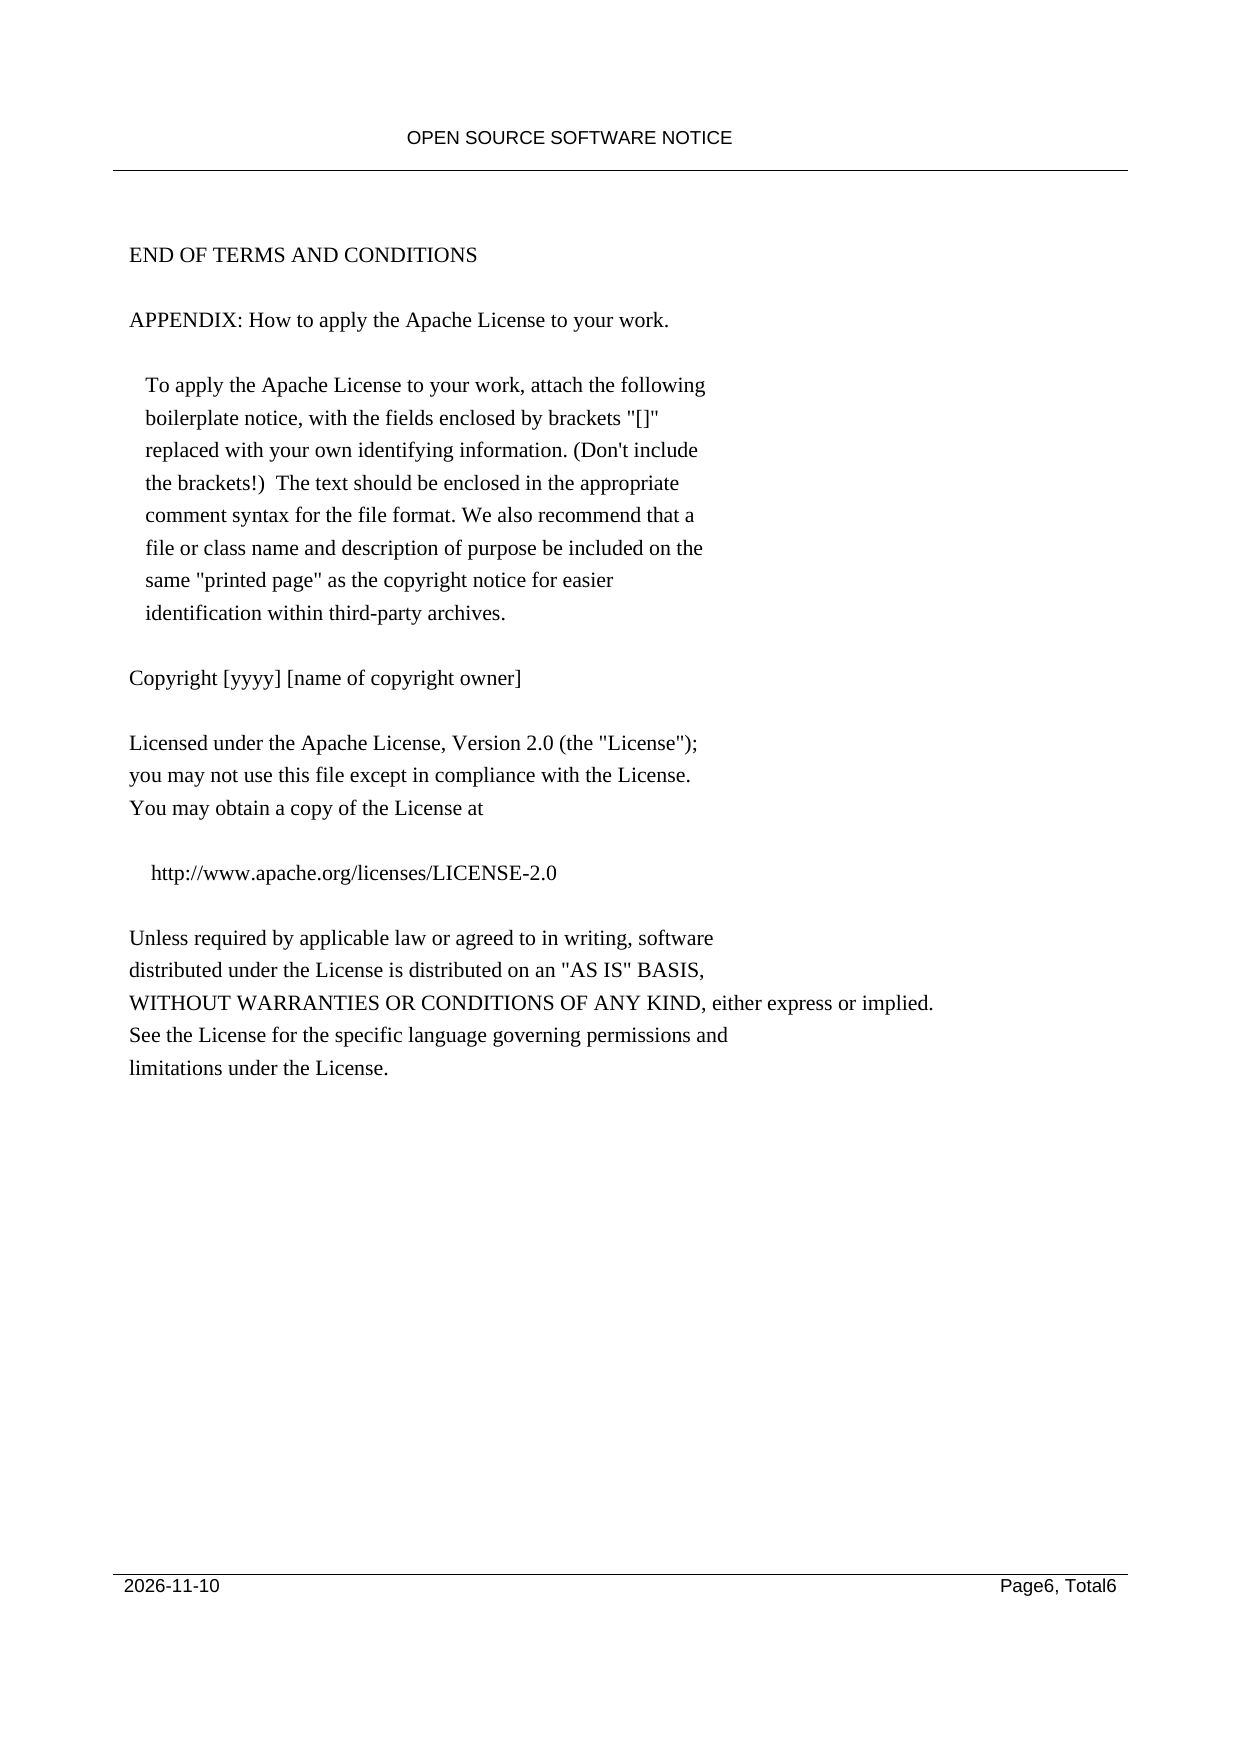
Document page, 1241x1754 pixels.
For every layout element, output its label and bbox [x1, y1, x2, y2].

text [112, 206, 1128, 1084]
